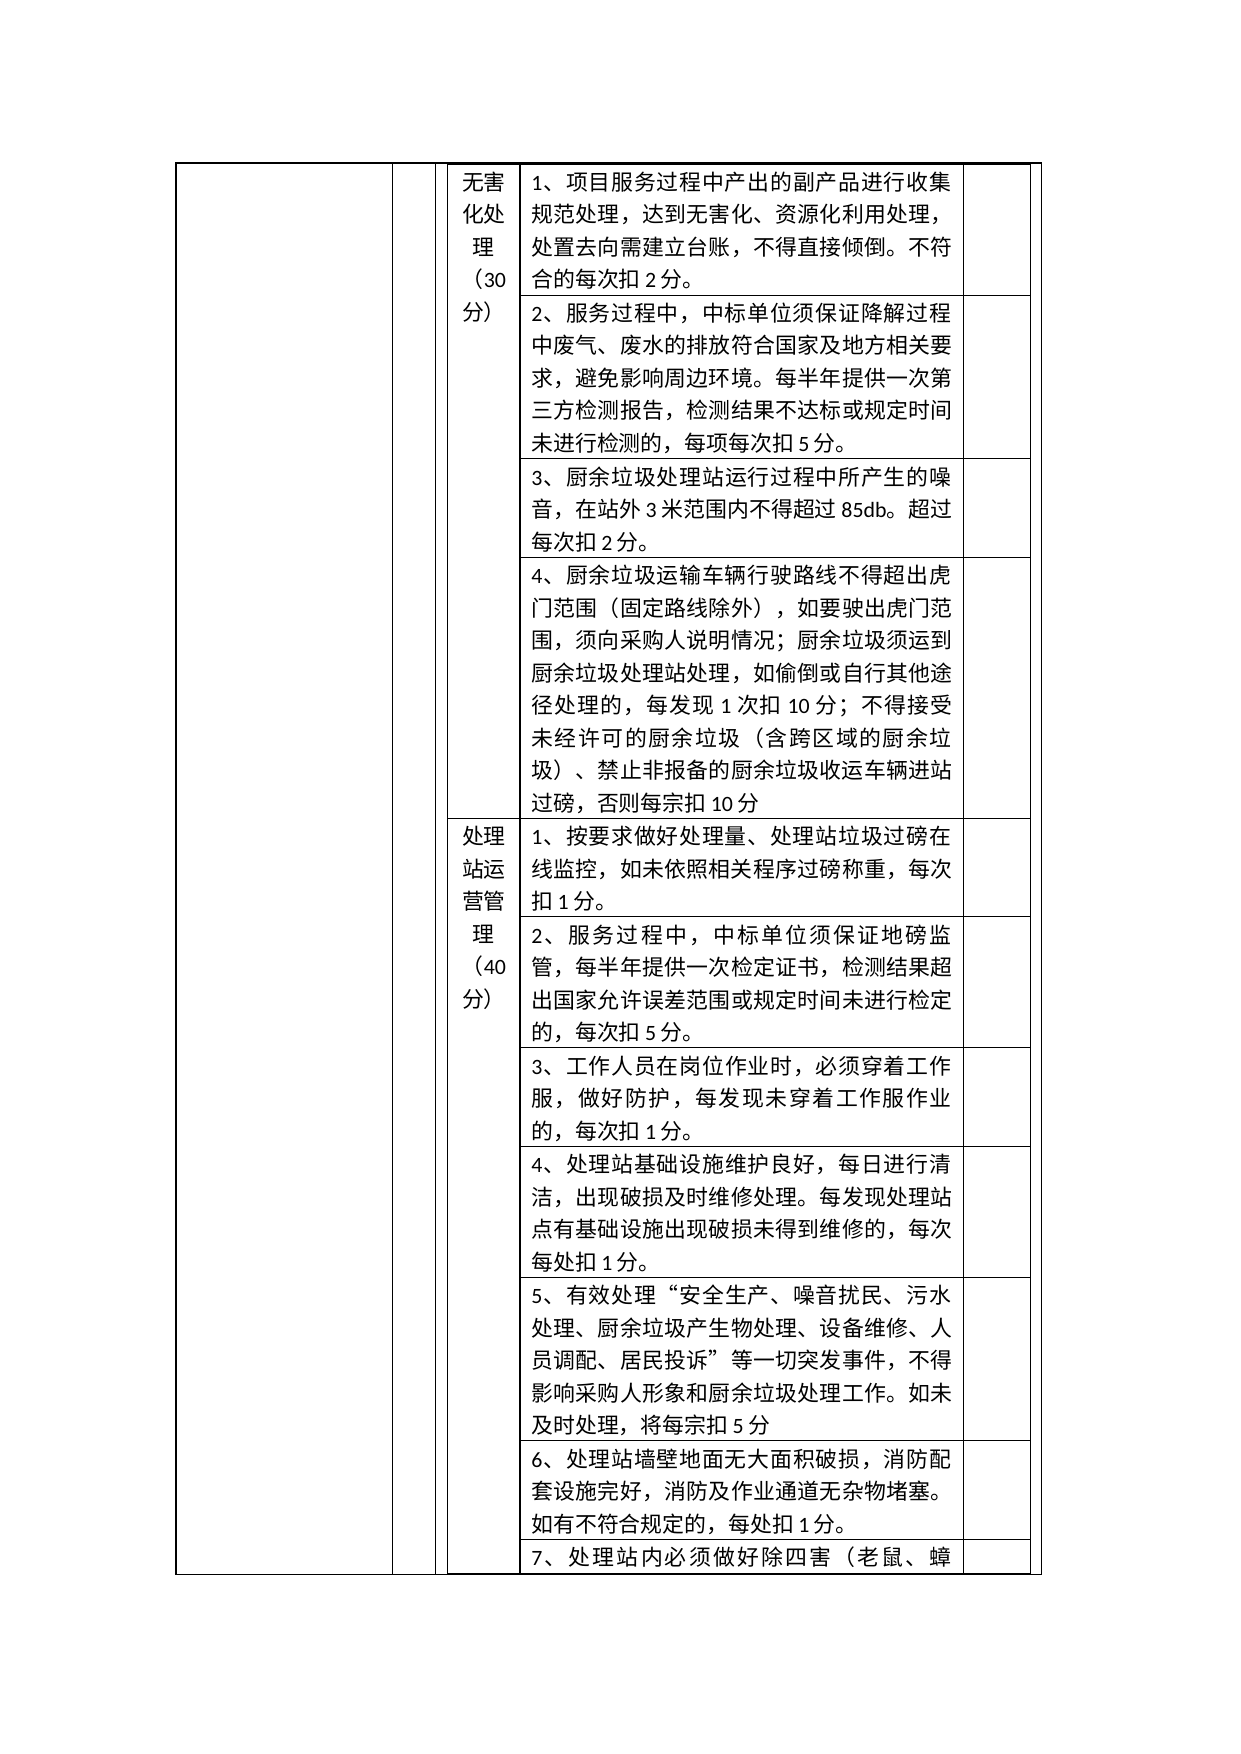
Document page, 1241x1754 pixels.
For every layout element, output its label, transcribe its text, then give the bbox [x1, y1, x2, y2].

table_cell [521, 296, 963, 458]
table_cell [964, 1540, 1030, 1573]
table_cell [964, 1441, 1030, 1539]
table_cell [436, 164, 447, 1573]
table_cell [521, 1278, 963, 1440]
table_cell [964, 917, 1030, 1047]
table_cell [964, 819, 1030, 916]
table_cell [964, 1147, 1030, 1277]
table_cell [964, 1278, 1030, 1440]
table_cell [177, 164, 392, 1573]
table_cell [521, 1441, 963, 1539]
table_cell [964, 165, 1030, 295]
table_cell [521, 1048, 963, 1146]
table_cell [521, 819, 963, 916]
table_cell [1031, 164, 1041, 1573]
table_cell 1 [393, 164, 435, 1573]
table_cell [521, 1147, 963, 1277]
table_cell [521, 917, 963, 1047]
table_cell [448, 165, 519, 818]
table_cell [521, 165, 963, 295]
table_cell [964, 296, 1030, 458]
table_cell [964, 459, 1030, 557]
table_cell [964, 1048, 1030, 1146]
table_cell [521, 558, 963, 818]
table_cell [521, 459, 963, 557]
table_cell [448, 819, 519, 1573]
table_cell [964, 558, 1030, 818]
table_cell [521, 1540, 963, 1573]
